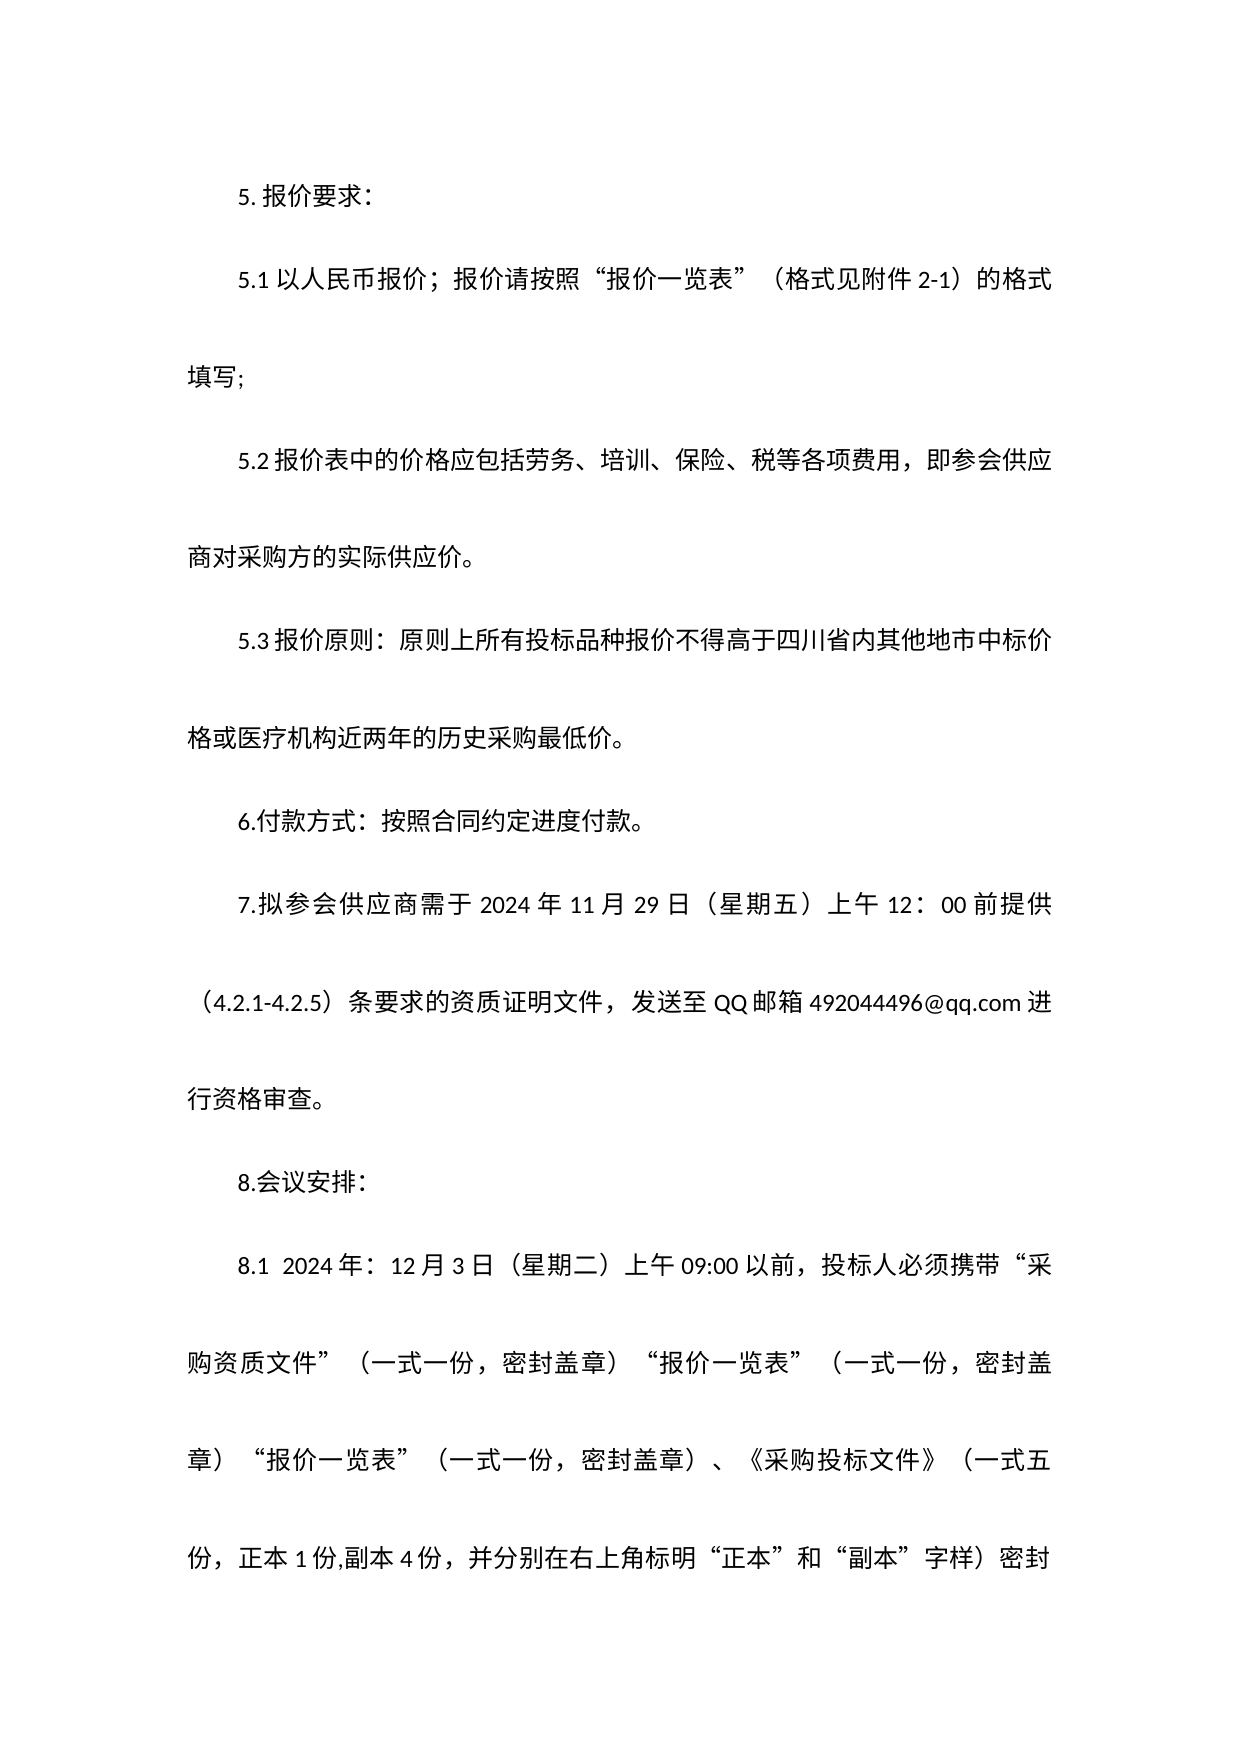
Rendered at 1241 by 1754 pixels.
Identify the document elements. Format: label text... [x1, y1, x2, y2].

text 6.付款方式：按照合同约定进度付款。 [187, 787, 1053, 852]
text 5.1以人民币报价；报价请按照“报价一览表”（格式见附件2-1）的格式填写; [187, 245, 1053, 408]
text 7.拟参会供应商需于2024年11月29日（星期五）上午12：00前提供（4.2.1-4.2.5）条要求的资质证明文件，发送至QQ邮箱492044496@qq.com进行资格审查。 [187, 870, 1053, 1130]
text 5.3报价原则：原则上所有投标品种报价不得高于四川省内其他地市中标价格或医疗机构近两年的历史采购最低价。 [187, 606, 1053, 769]
text 8.会议安排： [187, 1148, 1053, 1213]
text 5.2报价表中的价格应包括劳务、培训、保险、税等各项费用，即参会供应商对采购方的实际供应价。 [187, 426, 1053, 588]
text 5. 报价要求： [187, 162, 1053, 227]
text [187, 1231, 1053, 1589]
